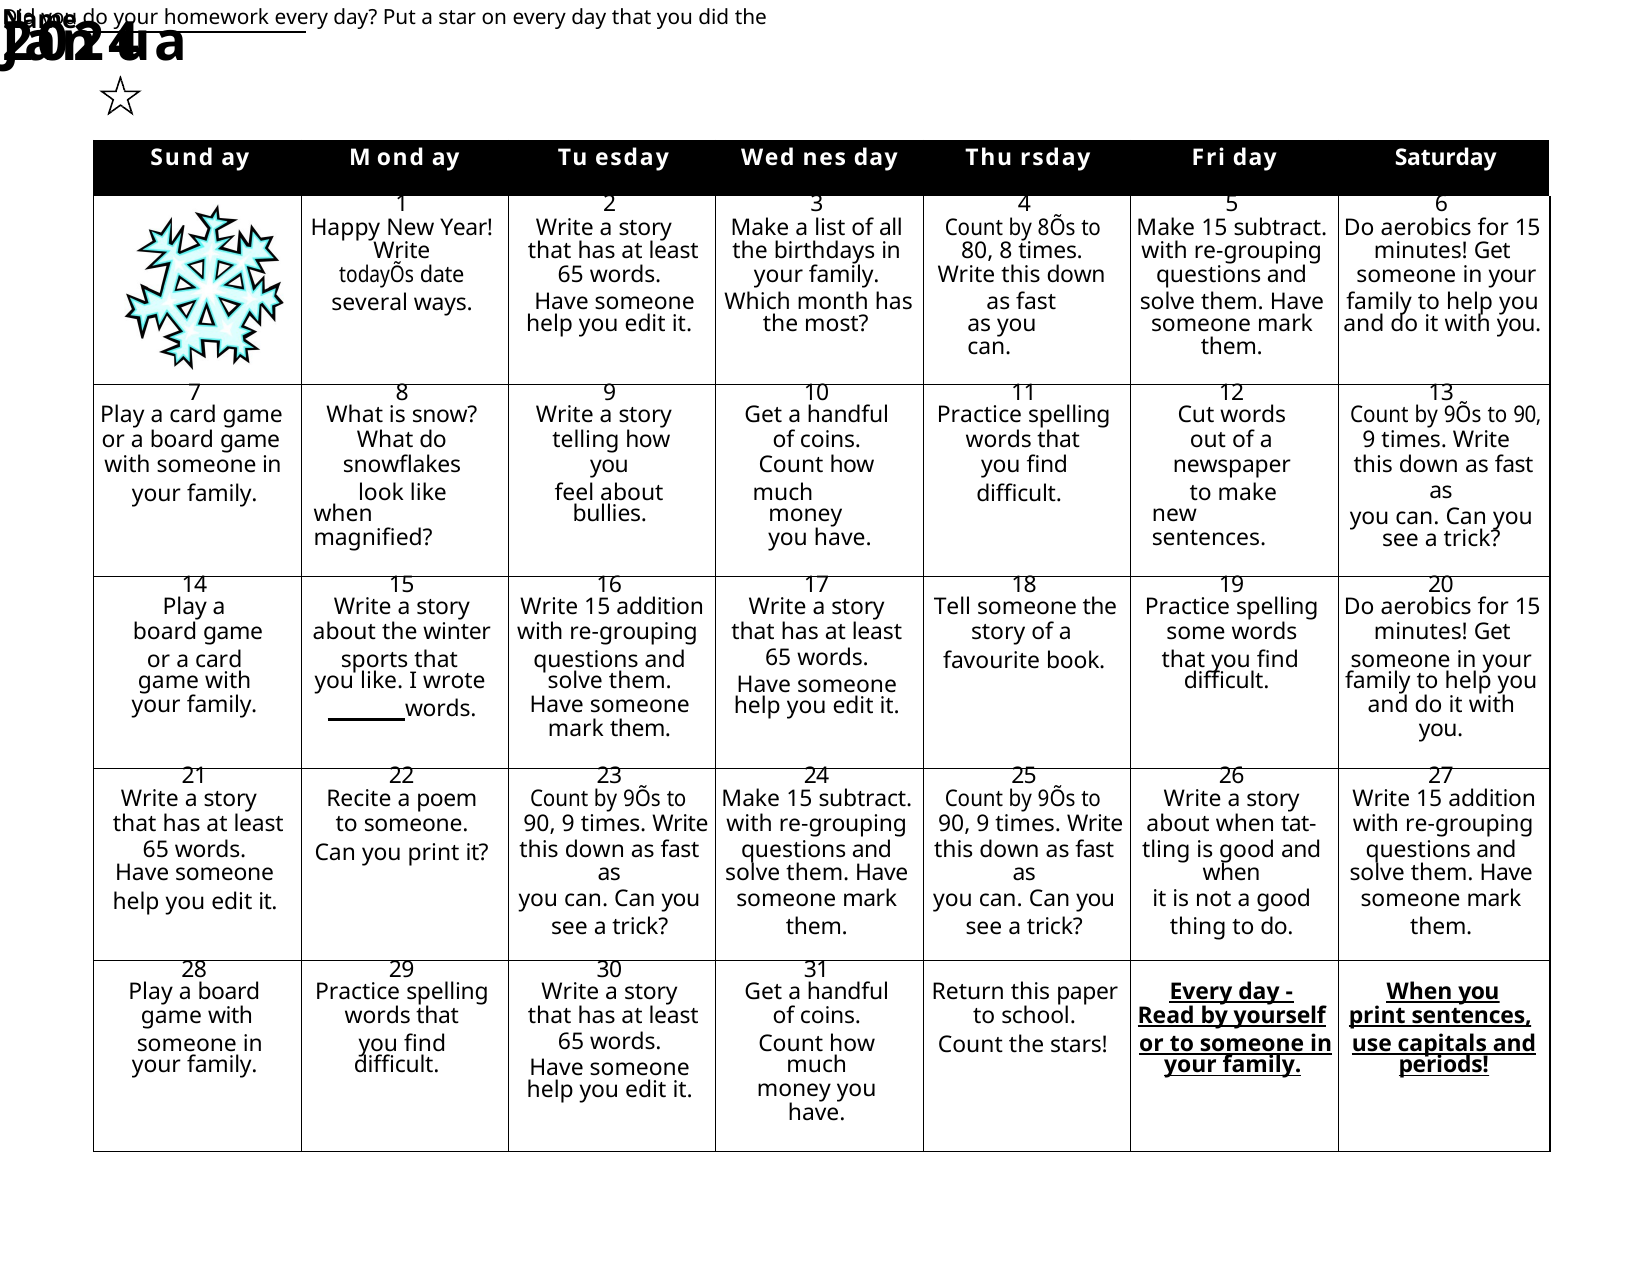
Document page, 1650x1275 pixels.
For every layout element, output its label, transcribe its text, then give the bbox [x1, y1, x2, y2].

table_header M ond ay [302, 140, 508, 196]
table_header Wed nes day [716, 140, 923, 196]
table_cell Count by 8Õs to [924, 217, 1130, 240]
table_cell Have someone help you edit it. [509, 287, 715, 384]
table_cell Write 15 addition [509, 597, 715, 622]
table_cell 31 Get a handful [716, 961, 923, 1005]
table_header Fri day [1131, 140, 1338, 196]
table_cell telling how [509, 430, 715, 454]
table_cell 29 Practice spelling [302, 961, 508, 1005]
table_cell 25 [924, 769, 1130, 789]
table_cell someone mark them. [1339, 887, 1549, 959]
table_cell this down as fast as [924, 838, 1130, 887]
table_cell 5 [1131, 196, 1338, 217]
table_cell Can you print it? [302, 838, 508, 887]
table_cell family to help you and do it with you. [1339, 287, 1549, 384]
table_cell 1 [302, 196, 508, 217]
table_cell Write a story [94, 789, 301, 813]
table_cell Count how [716, 454, 923, 479]
table_cell minutes! Get [1339, 240, 1549, 264]
table_cell difficult. [924, 479, 1130, 576]
table_cell you [509, 454, 715, 479]
table_cell questions and [1131, 264, 1338, 287]
table_cell your family. [716, 264, 923, 287]
table_cell When you [1339, 961, 1549, 1005]
table_cell 11 [924, 385, 1130, 405]
table_cell Tell someone the [924, 597, 1130, 622]
table_cell 4 [924, 196, 1130, 217]
table_cell 80, 8 times. [924, 240, 1130, 264]
table_cell [94, 196, 301, 384]
table_cell Count by 9Õs to 90, [1339, 405, 1549, 429]
table_cell Write a story [509, 405, 715, 429]
table_cell 27 [1339, 769, 1549, 789]
table_cell help you edit it. [94, 887, 301, 959]
table_cell Count how much money you have. [716, 1030, 923, 1151]
table_cell tling is good and when [1131, 838, 1338, 887]
table_cell this down as fast as [509, 838, 715, 887]
table_cell that has at least [716, 622, 923, 646]
table_cell 65 words. Have someone help you edit it. [716, 646, 923, 768]
table_cell sports that you like. I wrote words. [302, 646, 508, 768]
table_cell Happy New Year! [302, 217, 508, 240]
table_cell Cut words [1131, 405, 1338, 429]
table_cell Write [302, 240, 508, 264]
table_cell print sentences, [1339, 1005, 1549, 1030]
table_cell 28 Play a board [94, 961, 301, 1005]
table_cell Make 15 subtract. [716, 789, 923, 813]
table_cell Count the stars! [924, 1030, 1130, 1151]
table_cell the birthdays in [716, 240, 923, 264]
table_cell or to someone in your family. [1131, 1030, 1338, 1151]
table_cell solve them. Have someone mark them. [1131, 287, 1338, 384]
table_header Sund ay [94, 140, 301, 196]
table_cell as you can. Can you see a trick? [1339, 479, 1549, 576]
table_cell minutes! Get [1339, 622, 1549, 646]
table_cell newspaper [1131, 454, 1338, 479]
table_cell that has at least [509, 1005, 715, 1030]
table_cell 8 [302, 385, 508, 405]
table_cell 10 [716, 385, 923, 405]
table_cell use capitals and periods! [1339, 1030, 1549, 1151]
table_cell with re-grouping [716, 813, 923, 838]
table_cell 65 words. Have someone [94, 838, 301, 887]
table_cell with re-grouping [1131, 240, 1338, 264]
table_cell 9 [509, 385, 715, 405]
table_cell 15 [302, 577, 508, 597]
table_cell Do aerobics for 15 [1339, 217, 1549, 240]
table_cell 18 [924, 577, 1130, 597]
picture [124, 204, 284, 370]
table_cell 23 [509, 769, 715, 789]
table_cell Every day - [1131, 961, 1338, 1005]
table_cell 65 words. Have someone help you edit it. [509, 1030, 715, 1151]
table_cell todayÕs date [302, 264, 508, 287]
table_cell Count by 9Õs to [924, 789, 1130, 813]
table_cell about the winter [302, 622, 508, 646]
table_header Saturday [1339, 140, 1549, 196]
table_cell someone in your family. [94, 1030, 301, 1151]
table_cell What do [302, 430, 508, 454]
table_cell What is snow? [302, 405, 508, 429]
table_cell board game [94, 622, 301, 646]
table_cell [302, 887, 508, 959]
table_cell Write 15 addition [1339, 789, 1549, 813]
table_cell 21 [94, 769, 301, 789]
table_cell someone in your family to help you and do it with you. [1339, 646, 1549, 768]
table_cell 13 [1339, 385, 1549, 405]
table_cell Practice spelling [924, 405, 1130, 429]
table_cell 9 times. Write [1339, 430, 1549, 454]
table_cell 22 [302, 769, 508, 789]
table_cell 24 [716, 769, 923, 789]
table_cell someone mark them. [716, 887, 923, 959]
table_cell 19 [1131, 577, 1338, 597]
table_cell some words [1131, 622, 1338, 646]
table_cell 20 [1339, 577, 1549, 597]
table_cell Recite a poem [302, 789, 508, 813]
table_cell words that [924, 430, 1130, 454]
table_cell Write a story [509, 217, 715, 240]
table_cell 65 words. [509, 264, 715, 287]
table_cell your family. [94, 479, 301, 576]
table_cell that you find difficult. [1131, 646, 1338, 768]
table_cell 14 [94, 577, 301, 597]
table_cell feel about bullies. [509, 479, 715, 576]
table_cell 7 [94, 385, 301, 405]
table_cell you can. Can you see a trick? [509, 887, 715, 959]
table_cell 90, 9 times. Write [509, 813, 715, 838]
table_cell 26 [1131, 769, 1338, 789]
table_cell 12 [1131, 385, 1338, 405]
table_cell Return this paper [924, 961, 1130, 1005]
table_cell Write a story [1131, 789, 1338, 813]
table_cell questions and solve them. Have someone mark them. [509, 646, 715, 768]
table_cell Make a list of all [716, 217, 923, 240]
table_cell you find difficult. [302, 1030, 508, 1151]
table_cell 6 [1339, 196, 1549, 217]
table_cell of coins. [716, 430, 923, 454]
table_cell or a card game with your family. [94, 646, 301, 768]
table_cell you find [924, 454, 1130, 479]
table_cell Write this down [924, 264, 1130, 287]
table_cell 3 [716, 196, 923, 217]
table_cell game with [94, 1005, 301, 1030]
table_header Thu rsday [924, 140, 1130, 196]
table_cell Write a story [716, 597, 923, 622]
table_cell someone in your [1339, 264, 1549, 287]
table_cell with someone in [94, 454, 301, 479]
table_cell words that [302, 1005, 508, 1030]
table_cell you can. Can you see a trick? [924, 887, 1130, 959]
table_cell look like when magnified? [302, 479, 508, 576]
table_cell that has at least [94, 813, 301, 838]
table_cell with re-grouping [509, 622, 715, 646]
table_cell Play a [94, 597, 301, 622]
table_cell that has at least [509, 240, 715, 264]
table_cell 30 Write a story [509, 961, 715, 1005]
table_cell Do aerobics for 15 [1339, 597, 1549, 622]
table_cell favourite book. [924, 646, 1130, 768]
table_cell it is not a good thing to do. [1131, 887, 1338, 959]
table_cell about when tat- [1131, 813, 1338, 838]
table_cell story of a [924, 622, 1130, 646]
table_cell several ways. [302, 287, 508, 384]
table_cell to make new sentences. [1131, 479, 1338, 576]
table_cell much money you have. [716, 479, 923, 576]
table_cell to school. [924, 1005, 1130, 1030]
table_cell 17 [716, 577, 923, 597]
table_cell to someone. [302, 813, 508, 838]
table_cell questions and solve them. Have [1339, 838, 1549, 887]
table_cell with re-grouping [1339, 813, 1549, 838]
table_cell 90, 9 times. Write [924, 813, 1130, 838]
table_cell Get a handful [716, 405, 923, 429]
table_cell Make 15 subtract. [1131, 217, 1338, 240]
table_cell snowflakes [302, 454, 508, 479]
table_cell 16 [509, 577, 715, 597]
table_cell Read by yourself [1131, 1005, 1338, 1030]
table_cell Which month has the most? [716, 287, 923, 384]
table_cell out of a [1131, 430, 1338, 454]
table_cell Play a card game [94, 405, 301, 429]
table_cell this down as fast [1339, 454, 1549, 479]
table_cell or a board game [94, 430, 301, 454]
table_cell of coins. [716, 1005, 923, 1030]
table_cell Practice spelling [1131, 597, 1338, 622]
table_cell questions and solve them. Have [716, 838, 923, 887]
table_cell Write a story [302, 597, 508, 622]
table_cell as fast as you can. [924, 287, 1130, 384]
table_header Tu esday [509, 140, 715, 196]
table_cell Count by 9Õs to [509, 789, 715, 813]
table_cell 2 [509, 196, 715, 217]
